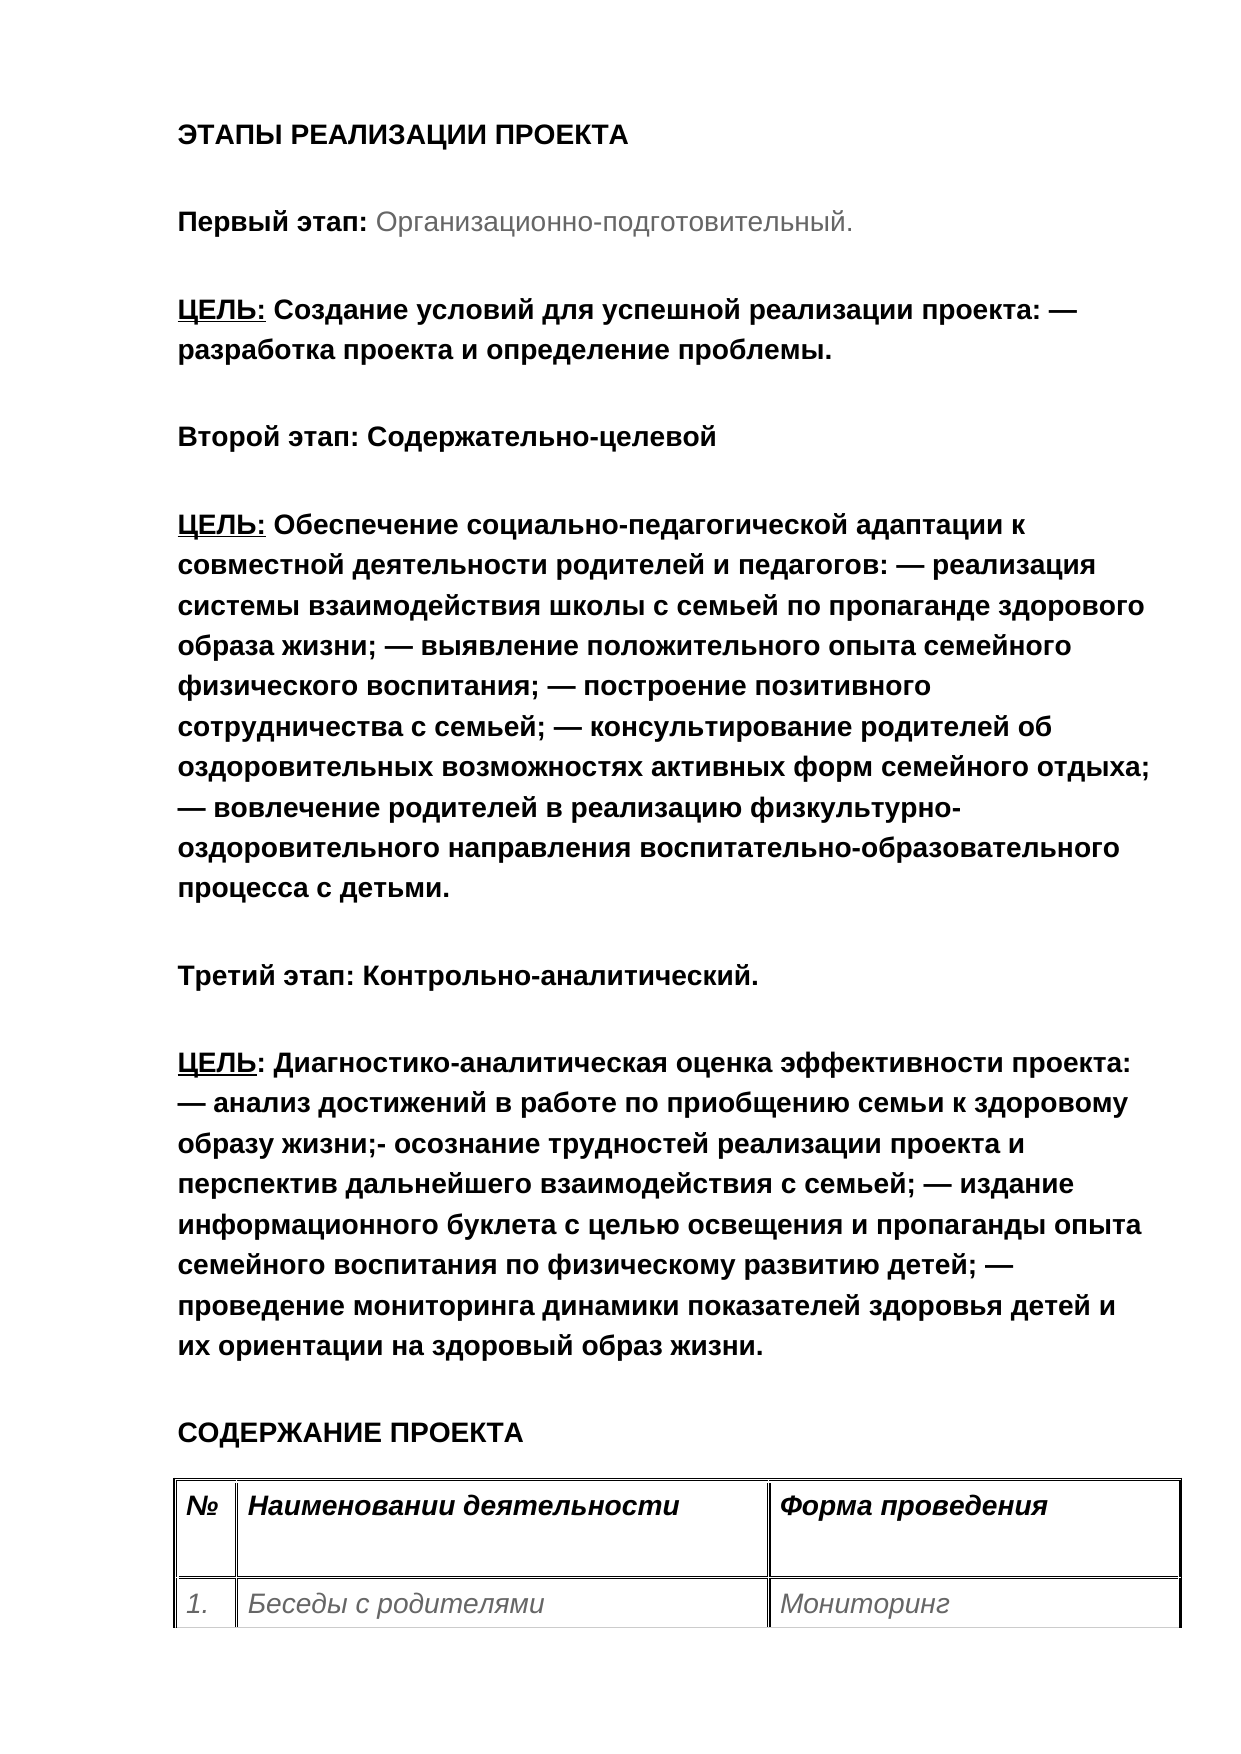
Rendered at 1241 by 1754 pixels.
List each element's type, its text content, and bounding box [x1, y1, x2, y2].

text Первый этап: Организационно-подготовительный. [177, 205, 1152, 238]
text Третий этап: Контрольно-аналитический. [177, 959, 1152, 991]
text СОДЕРЖАНИЕ ПРОЕКТА [177, 1416, 1152, 1449]
text ЦЕЛЬ: Обеспечение социально-педагогической адаптации к совместной деятельности родителей и педагогов: — реализация системы взаимодействия школы с семьей по пропаганде здорового образа жизни; — выявление положительного опыта семейного физического воспитания; — построение позитивного сотрудничества с семьей; — консультирование родителей об оздоровительных возможностях активных форм семейного отдыха; — вовлечение родителей в реализацию физкультурно-оздоровительного направления воспитательно-образовательного процесса с детьми. [177, 508, 1152, 904]
text ЦЕЛЬ: Создание условий для успешной реализации проекта: — разработка проекта и определение проблемы. [177, 293, 1152, 366]
table_header № [177, 1481, 237, 1576]
text ЭТАПЫ РЕАЛИЗАЦИИ ПРОЕКТА [177, 118, 1152, 151]
table_header Наименовании деятельности [237, 1479, 769, 1576]
table_cell Беседы с родителями [238, 1579, 767, 1627]
text Второй этап: Содержательно-целевой [177, 420, 1152, 453]
table_cell 1. [175, 1576, 237, 1627]
text ЦЕЛЬ: Диагностико-аналитическая оценка эффективности проекта: — анализ достижений в работе по приобщению семьи к здоровому образу жизни;- осознание трудностей реализации проекта и перспектив дальнейшего взаимодействия с семьей; — издание информационного буклета с целью освещения и пропаганды опыта семейного воспитания по физическому развитию детей; — проведение мониторинга динамики показателей здоровья детей и их ориентации на здоровый образ жизни. [177, 1046, 1152, 1361]
table_header Форма проведения [769, 1481, 1179, 1576]
table_cell Мониторинг [769, 1576, 1181, 1627]
